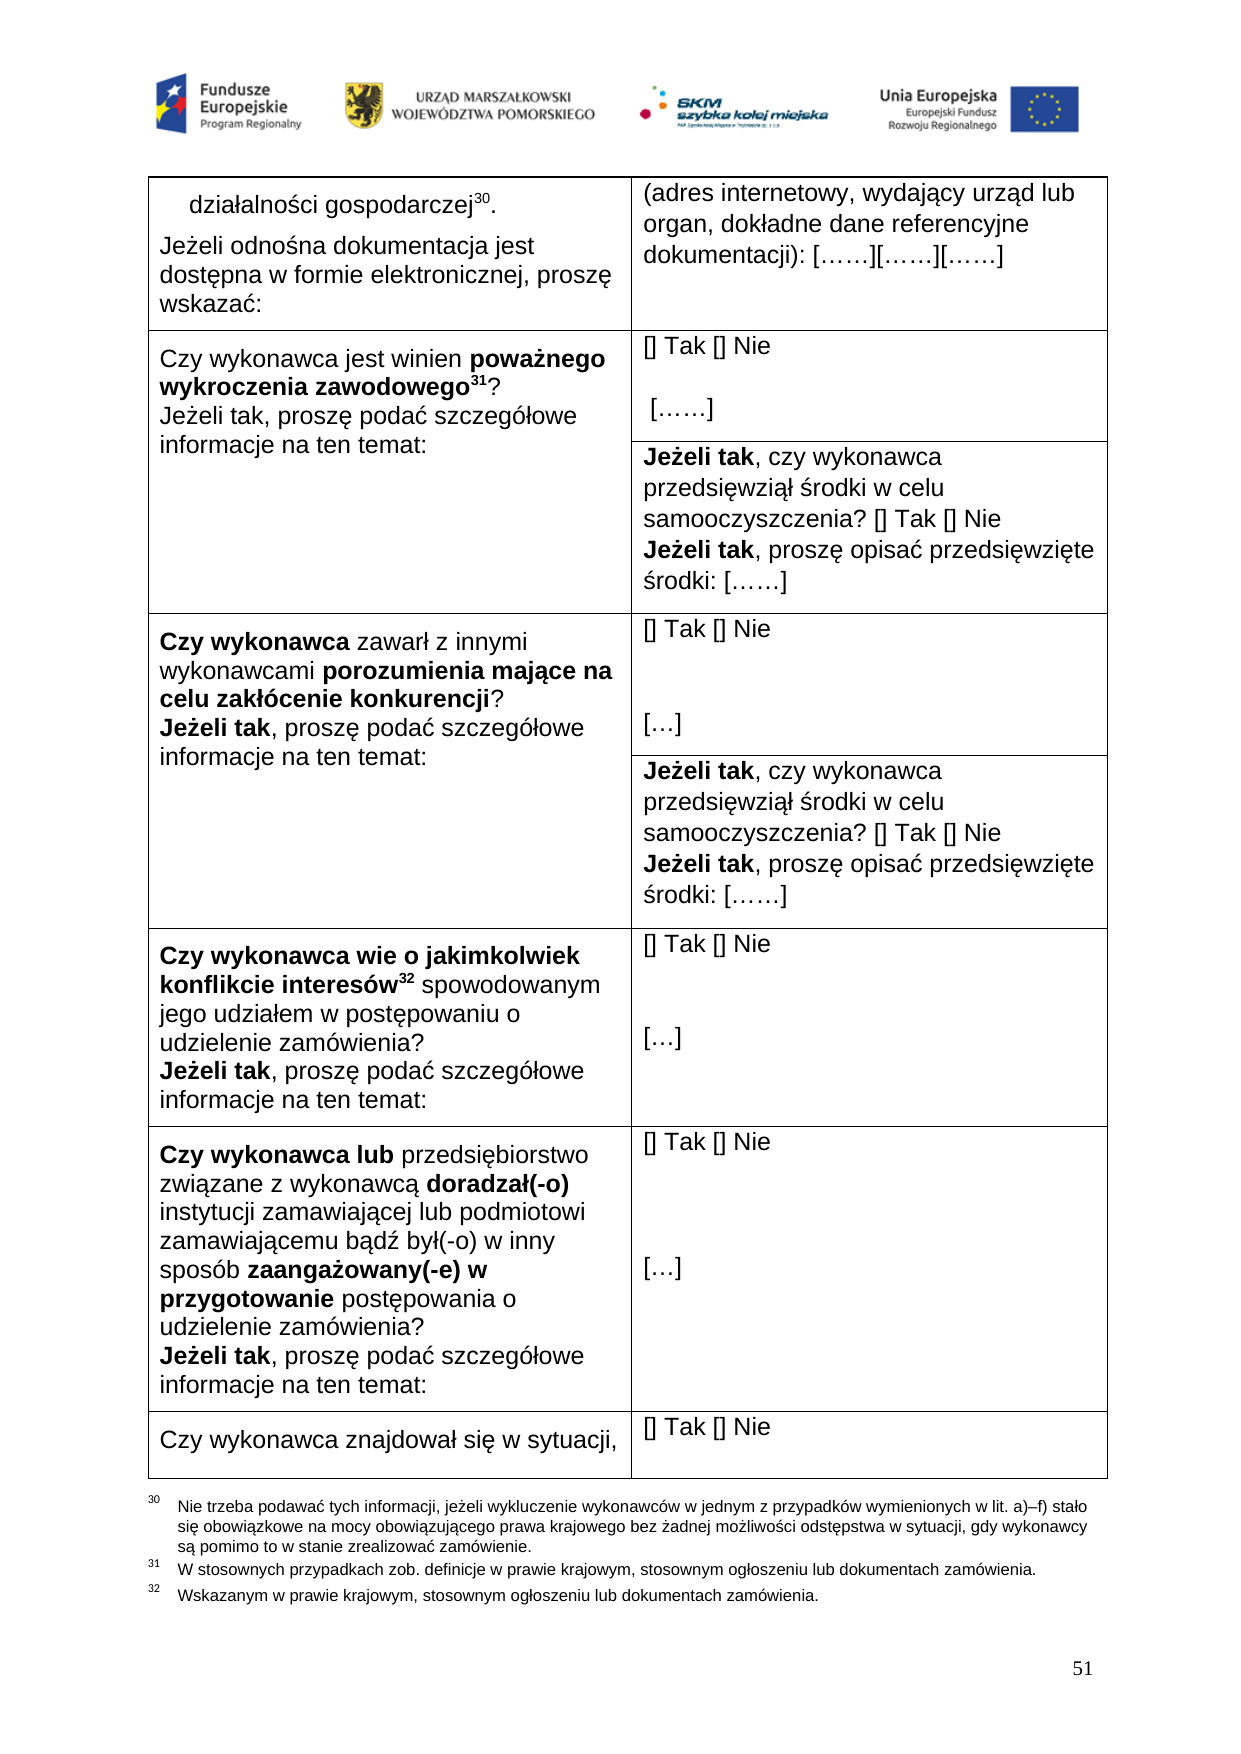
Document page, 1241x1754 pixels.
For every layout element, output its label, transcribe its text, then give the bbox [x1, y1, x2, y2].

table_cell Czy wykonawca lub przedsiębiorstwo związane z wykonawcą doradzał(-o) instytucji zamawiającej lub podmiotowi zamawiającemu bądź był(-o) w inny sposób zaangażowany(-e) w przygotowanie postępowania o udzielenie zamówienia? Jeżeli tak, proszę podać szczegółowe informacje na ten temat: [149, 1127, 631, 1411]
table_cell [] Tak [] Nie […] [632, 929, 1107, 1126]
table_cell [] Tak [] Nie [……] [632, 331, 1107, 441]
table_cell Czy wykonawca zawarł z innymi wykonawcami porozumienia mające na celu zakłócenie konkurencji? Jeżeli tak, proszę podać szczegółowe informacje na ten temat: [149, 614, 631, 928]
picture [147, 73, 1093, 148]
table_cell [] Tak [] Nie […] [632, 1127, 1107, 1411]
table_cell Jeżeli tak, czy wykonawca przedsięwziął środki w celu samooczyszczenia? [] Tak [] Nie Jeżeli tak, proszę opisać przedsięwzięte środki: [……] [632, 756, 1107, 928]
table_cell Czy wykonawca wie o jakimkolwiek konflikcie interesów spowodowanym jego udziałem w postępowaniu o udzielenie zamówienia? Jeżeli tak, proszę podać szczegółowe informacje na ten temat: [149, 929, 631, 1126]
table_cell [] Tak [] Nie […] [632, 1412, 1107, 1478]
table_cell [] Tak [] Nie […] [632, 614, 1107, 755]
table_cell Jeżeli tak, czy wykonawca przedsięwziął środki w celu samooczyszczenia? [] Tak [] Nie Jeżeli tak, proszę opisać przedsięwzięte środki: [……] [632, 442, 1107, 613]
table_cell [] Tak [] Nie [……] [……] (adres internetowy, wydający urząd lub organ, dokładne dane referencyjne dokumentacji): [……][……][……] [632, 178, 1107, 330]
table_cell Czy wykonawca jest winien poważnego wykroczenia zawodowego? Jeżeli tak, proszę podać szczegółowe informacje na ten temat: [149, 331, 631, 613]
